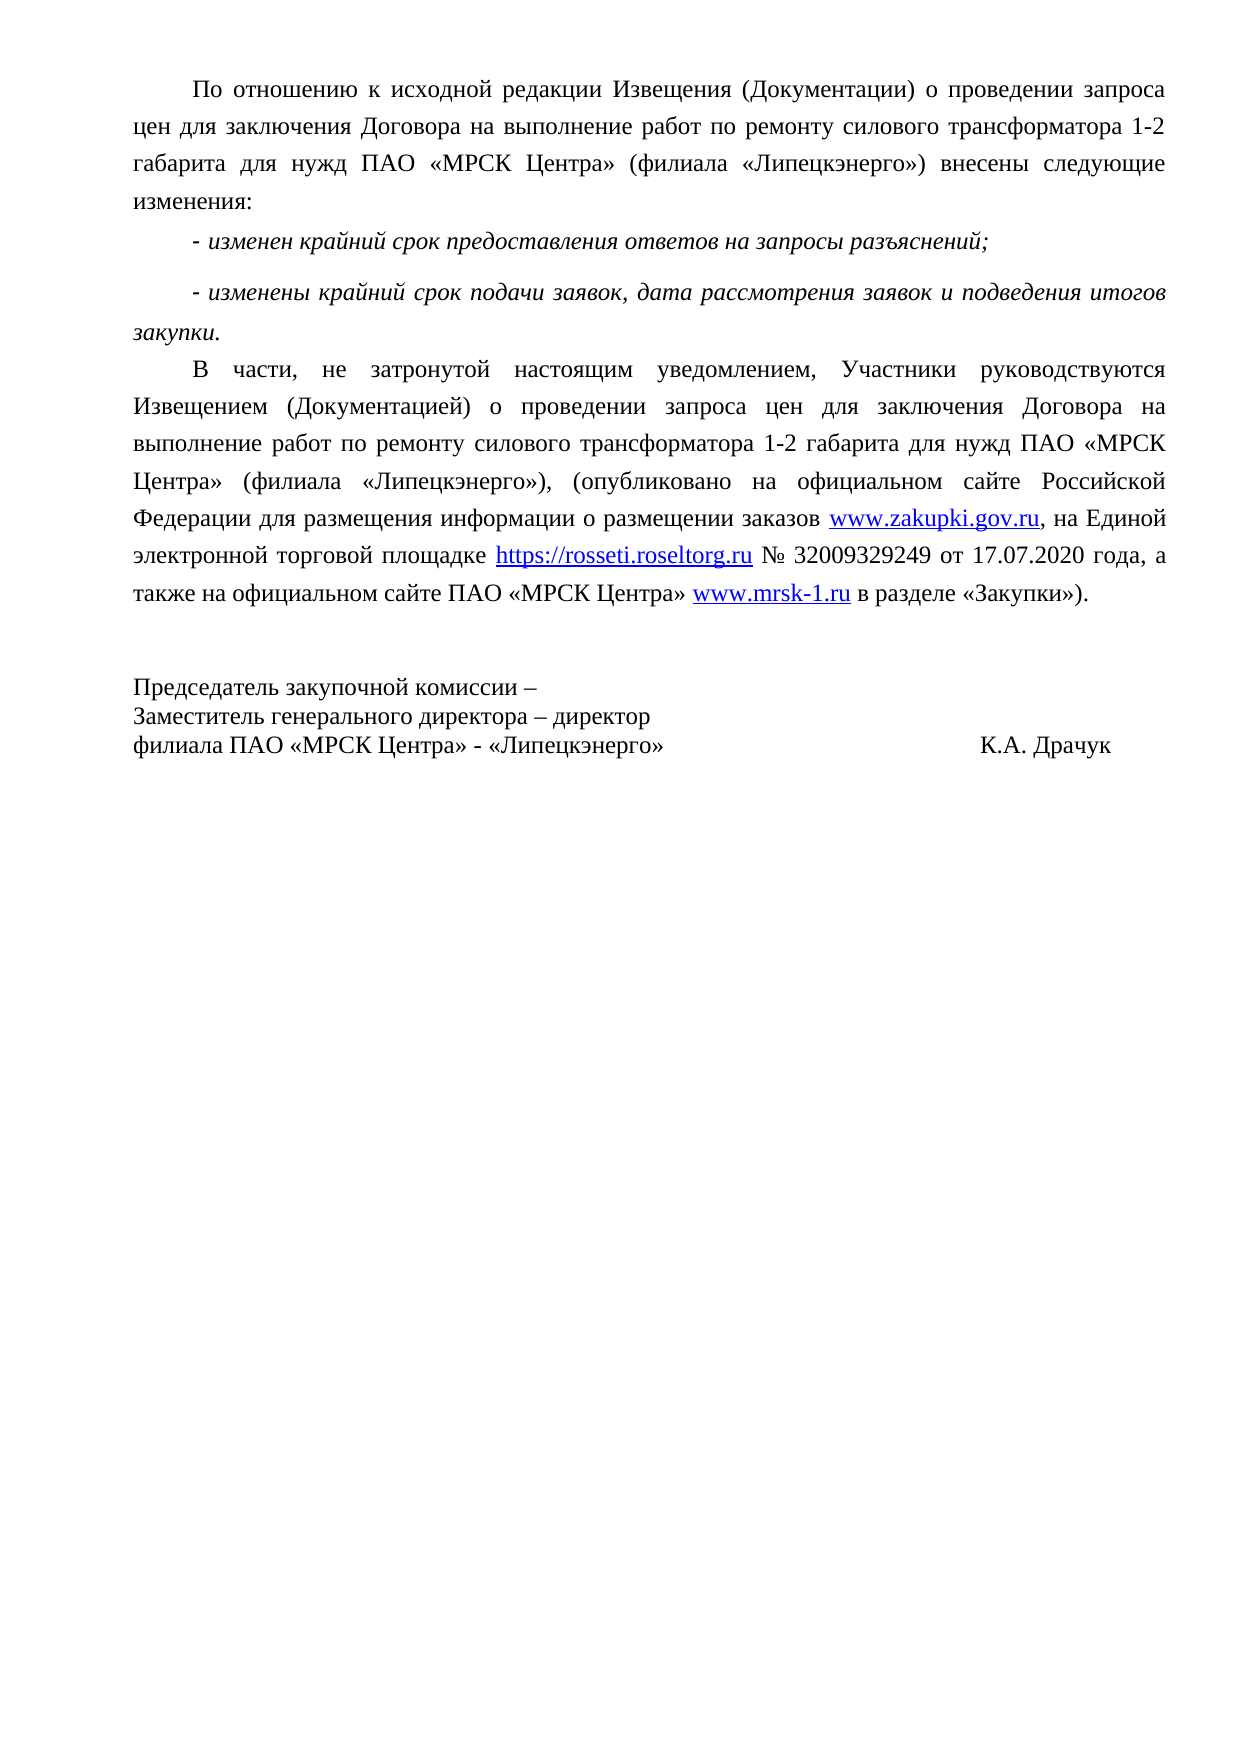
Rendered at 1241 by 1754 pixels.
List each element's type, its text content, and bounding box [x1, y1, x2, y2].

text Заместитель генерального директора – директор [133, 701, 1167, 730]
list изменен крайний срок предоставления ответов на запросы разъяснений; [133, 223, 1167, 257]
text Председатель закупочной комиссии – [133, 672, 1167, 701]
text В части, не затронутой настоящим уведомлением, Участники руководствуются Извещением (Документацией) о проведении запроса цен для заключения Договора на выполнение работ по ремонту силового трансформатора 1-2 габарита для нужд ПАО «МРСК Центра» (филиала «Липецкэнерго»), (опубликовано на официальном сайте Российской Федерации для размещения информации о размещении заказов www.zakupki.gov.ru, на Единой электронной торговой площадке https://rosseti.roseltorg.ru № 32009329249 от 17.07.2020 года, а также на официальном сайте ПАО «МРСК Центра» www.mrsk-1.ru в разделе «Закупки»). [133, 354, 1167, 606]
text По отношению к исходной редакции Извещения (Документации) о проведении запроса цен для заключения Договора на выполнение работ по ремонту силового трансформатора 1-2 габарита для нужд ПАО «МРСК Центра» (филиала «Липецкэнерго») внесены следующие изменения: [133, 74, 1167, 214]
list изменены крайний срок подачи заявок, дата рассмотрения заявок и подведения итогов закупки. [133, 274, 1167, 345]
text филиала ПАО «МРСК Центра» - «Липецкэнерго» К.А. Драчук [133, 730, 1167, 759]
